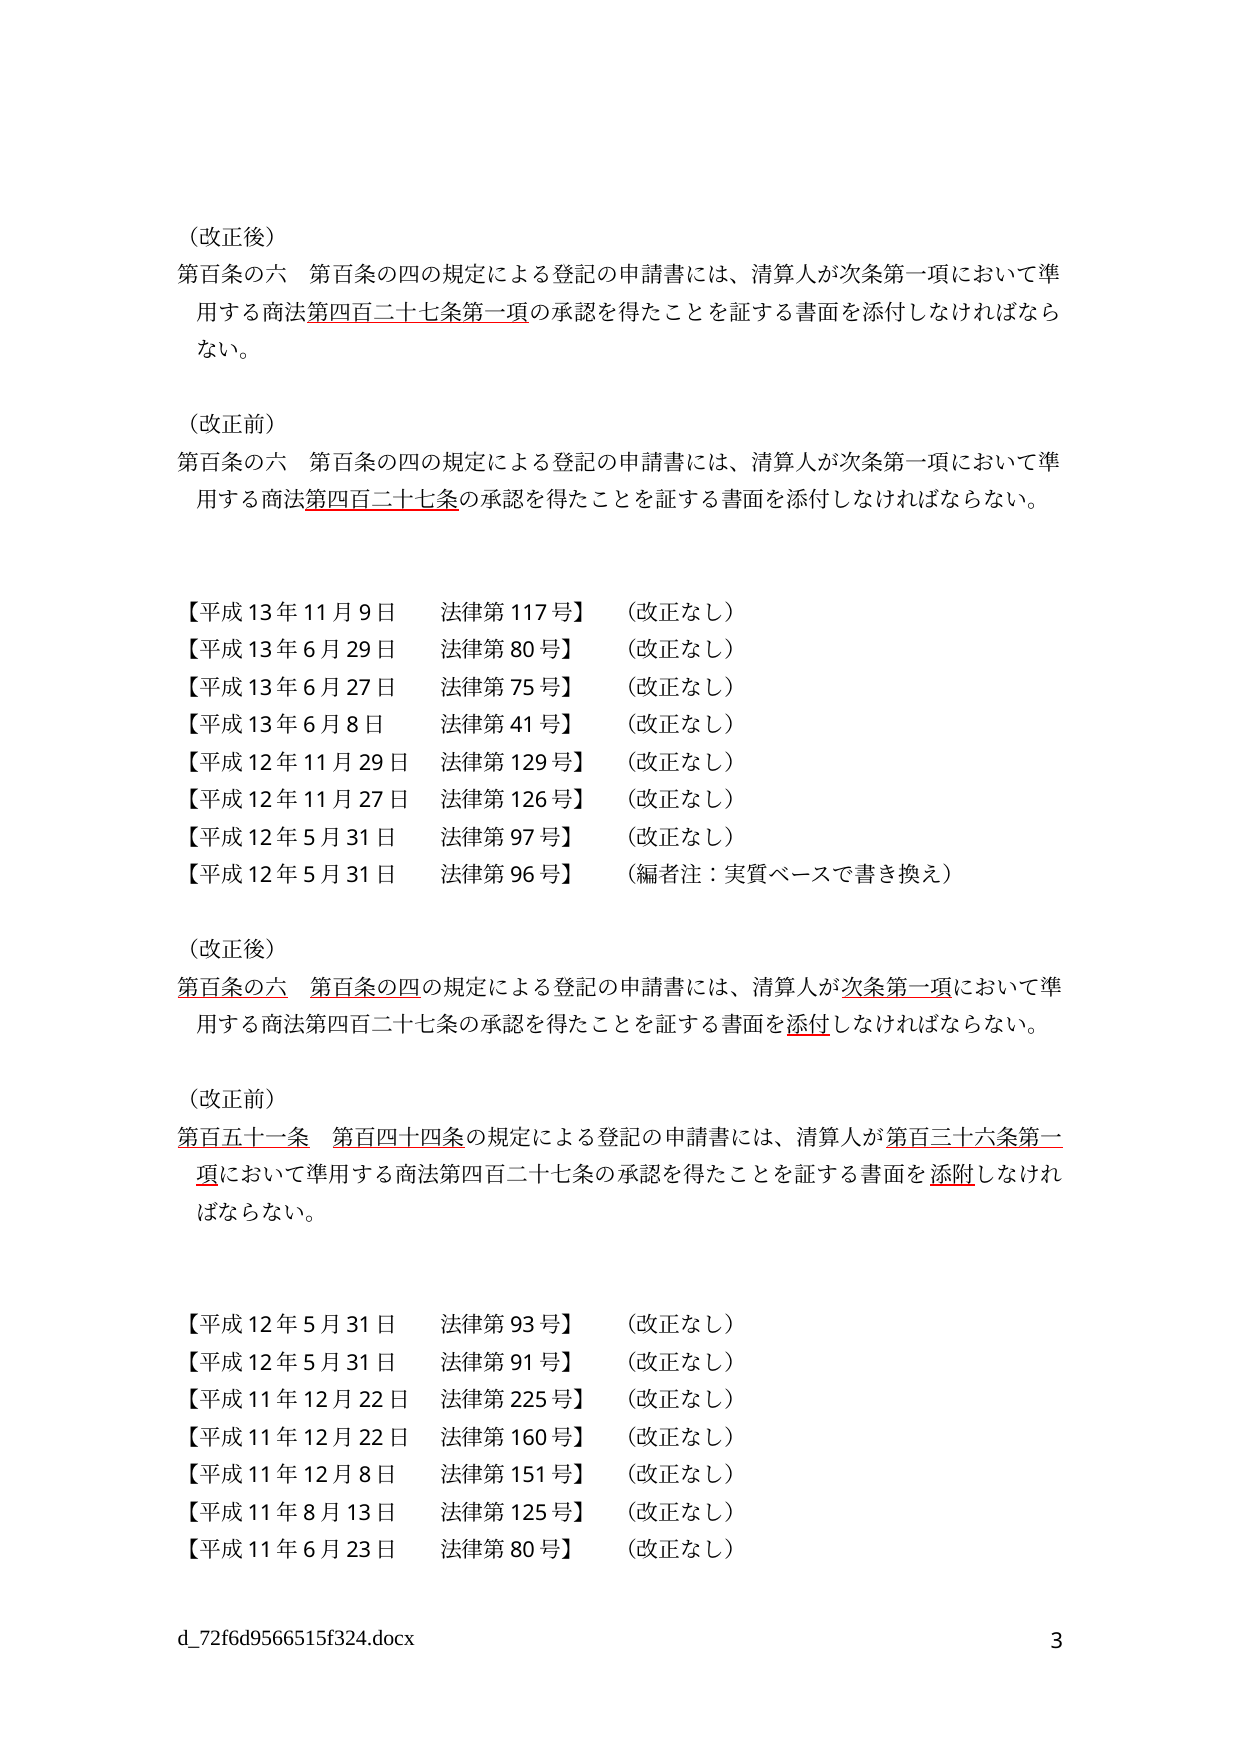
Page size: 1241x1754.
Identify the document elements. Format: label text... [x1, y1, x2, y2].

text 【平成11年12月22日 法律第225号】 （改正なし） [177, 1379, 1063, 1417]
text 【平成12年11月27日 法律第126号】 （改正なし） [177, 779, 1063, 817]
text 【平成11年6月23日 法律第80号】 （改正なし） [177, 1529, 1063, 1567]
text 第百条の六 第百条の四の規定による登記の申請書には、清算人が次条第一項において準用する商法第四百二十七条の承認を得たことを証する書面を添付しなければならない。 [177, 442, 1063, 517]
text （改正後） [177, 929, 1063, 967]
text 第百五十一条 第百四十四条の規定による登記の申請書には、清算人が第百三十六条第一項において準用する商法第四百二十七条の承認を得たことを証する書面を添附しなければならない。 [177, 1117, 1063, 1229]
text 【平成13年6月29日 法律第80号】 （改正なし） [177, 629, 1063, 667]
text 【平成13年11月9日 法律第117号】 （改正なし） [177, 592, 1063, 629]
text 【平成12年5月31日 法律第91号】 （改正なし） [177, 1342, 1063, 1379]
text （改正前） [177, 404, 1063, 442]
text 【平成12年5月31日 法律第97号】 （改正なし） [177, 817, 1063, 854]
text 【平成13年6月27日 法律第75号】 （改正なし） [177, 667, 1063, 704]
text 第百条の六 第百条の四の規定による登記の申請書には、清算人が次条第一項において準用する商法第四百二十七条の承認を得たことを証する書面を添付しなければならない。 [177, 967, 1063, 1042]
text （改正前） [177, 1079, 1063, 1117]
text 【平成11年12月8日 法律第151号】 （改正なし） [177, 1454, 1063, 1492]
text 第百条の六 第百条の四の規定による登記の申請書には、清算人が次条第一項において準用する商法第四百二十七条第一項の承認を得たことを証する書面を添付しなければならない。 [177, 254, 1063, 367]
text （改正後） [177, 217, 1063, 254]
text 【平成11年12月22日 法律第160号】 （改正なし） [177, 1417, 1063, 1454]
text 【平成13年6月8日 法律第41号】 （改正なし） [177, 704, 1063, 742]
text 【平成12年5月31日 法律第93号】 （改正なし） [177, 1304, 1063, 1342]
text 【平成11年8月13日 法律第125号】 （改正なし） [177, 1492, 1063, 1529]
text 【平成12年5月31日 法律第96号】 （編者注：実質ベースで書き換え） [177, 854, 1063, 892]
text 【平成12年11月29日 法律第129号】 （改正なし） [177, 742, 1063, 779]
